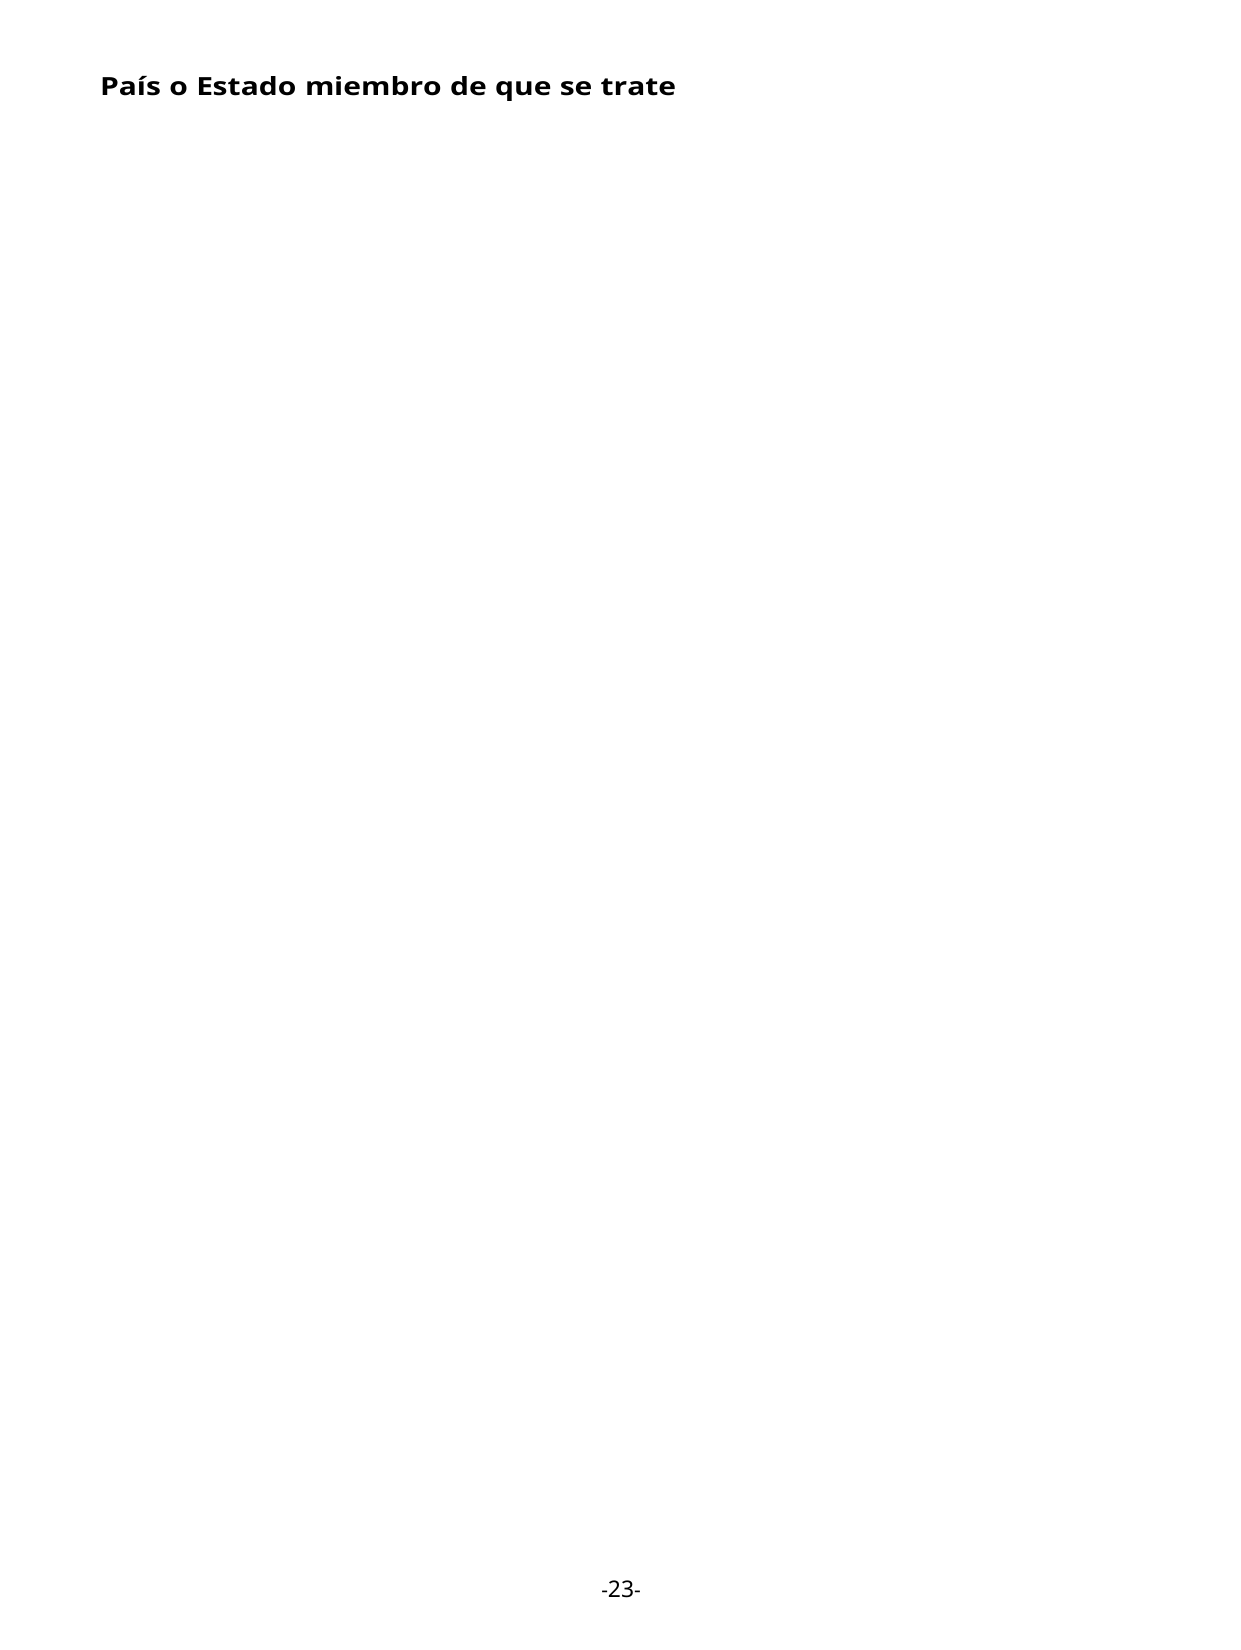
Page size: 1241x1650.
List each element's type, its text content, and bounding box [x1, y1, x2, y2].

subtitle País o Estado miembro de que se trate [100, 69, 1155, 103]
